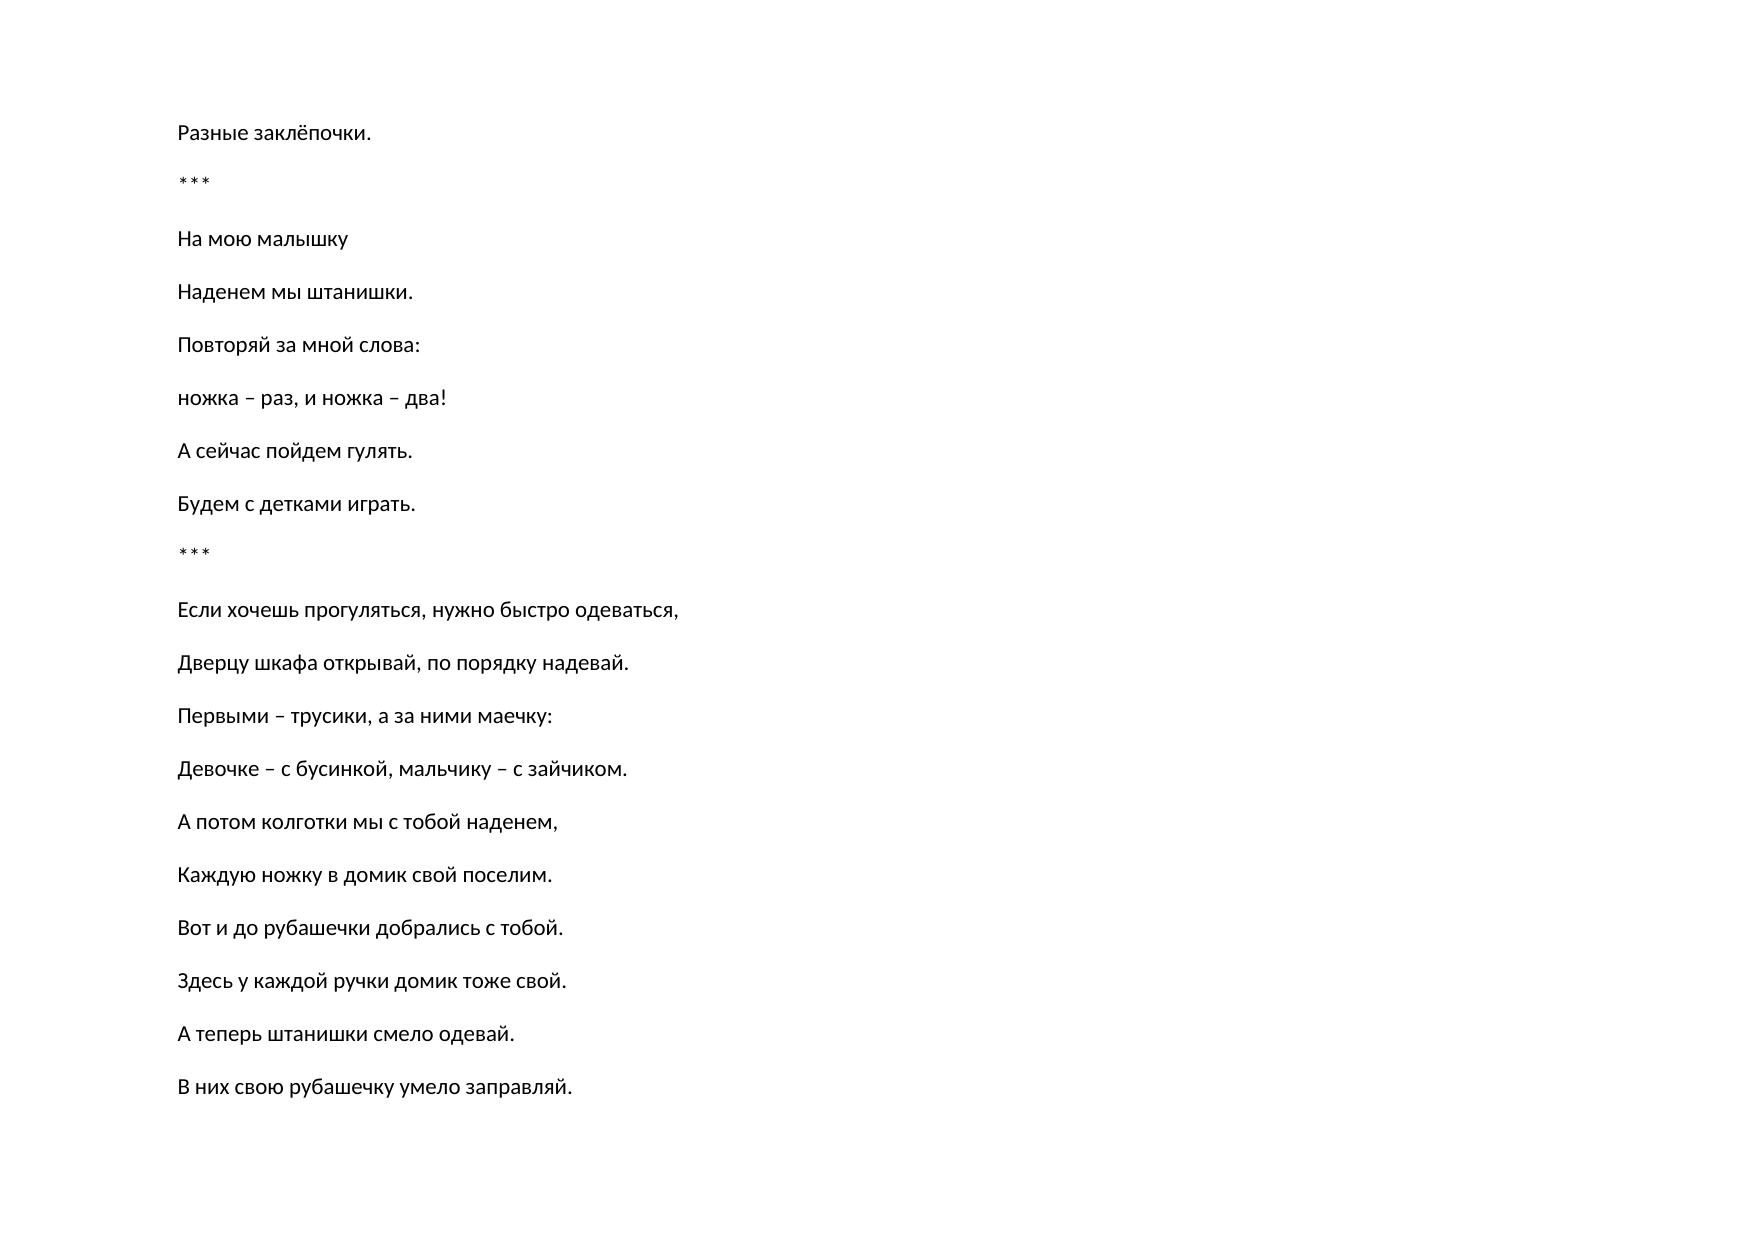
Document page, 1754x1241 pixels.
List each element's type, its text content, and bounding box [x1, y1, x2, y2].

text Разные заклёпочки. [177, 118, 1665, 146]
text *** [177, 171, 1665, 199]
text Будем с детками играть. [177, 489, 1665, 517]
text ножка – раз, и ножка – два! [177, 383, 1665, 411]
text Вот и до рубашечки добрались с тобой. [177, 913, 1665, 941]
text А сейчас пойдем гулять. [177, 436, 1665, 464]
text Повторяй за мной слова: [177, 330, 1665, 358]
text *** [177, 542, 1665, 570]
text А потом колготки мы с тобой наденем, [177, 807, 1665, 835]
text Девочке – с бусинкой, мальчику – с зайчиком. [177, 754, 1665, 782]
text Здесь у каждой ручки домик тоже свой. [177, 966, 1665, 994]
text На мою малышку [177, 224, 1665, 252]
text А теперь штанишки смело одевай. [177, 1019, 1665, 1047]
text Дверцу шкафа открывай, по порядку надевай. [177, 648, 1665, 676]
text Если хочешь прогуляться, нужно быстро одеваться, [177, 595, 1665, 623]
text Первыми – трусики, а за ними маечку: [177, 701, 1665, 729]
text В них свою рубашечку умело заправляй. [177, 1072, 1665, 1101]
text Каждую ножку в домик свой поселим. [177, 860, 1665, 888]
text Наденем мы штанишки. [177, 277, 1665, 305]
